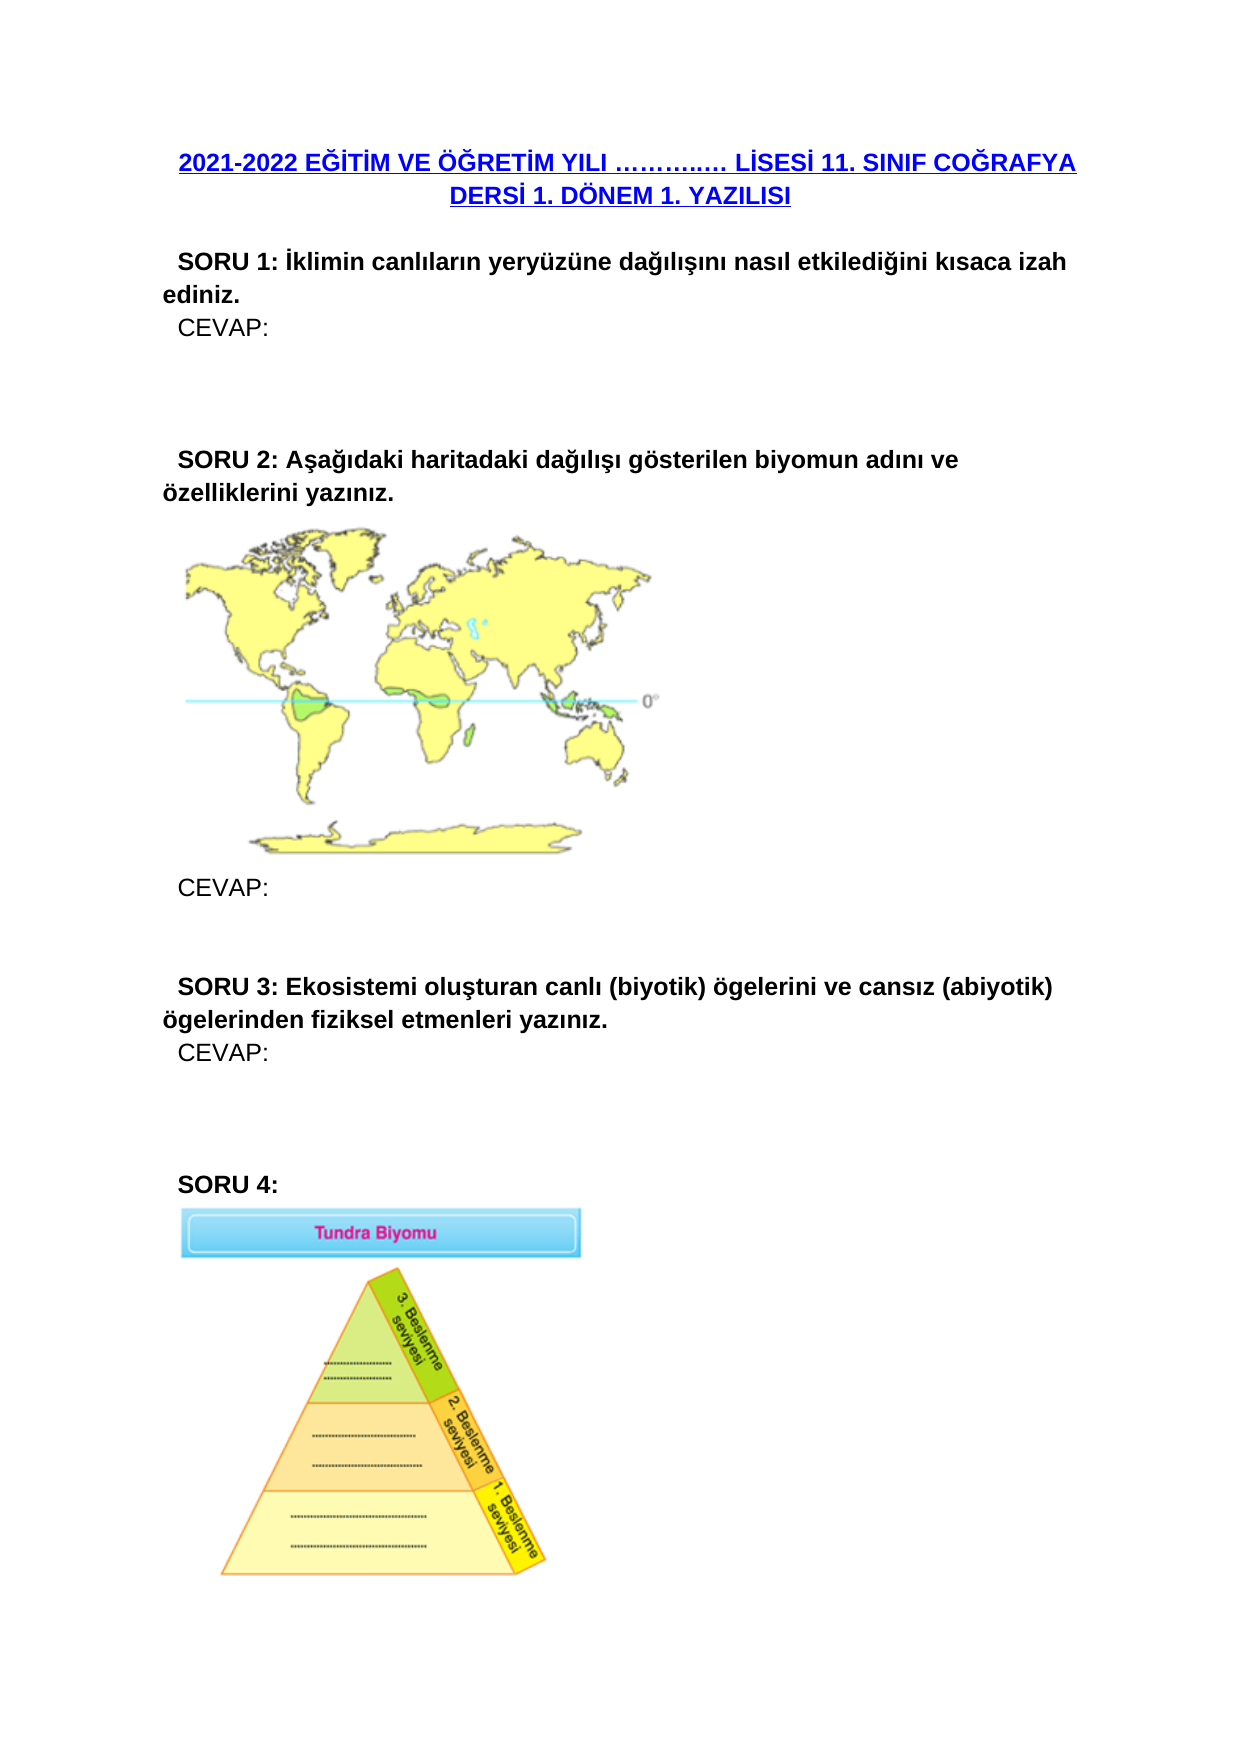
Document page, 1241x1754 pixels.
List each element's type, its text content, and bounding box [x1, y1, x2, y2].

text CEVAP: [162, 313, 1078, 341]
text 2021-2022 EĞİTİM VE ÖĞRETİM YILI ………..… LİSESİ 11. SINIF COĞRAFYA DERSİ 1. DÖNEM 1. YAZILISI [162, 148, 1078, 209]
text SORU 1: İklimin canlıların yeryüzüne dağılışını nasıl etkilediğini kısaca izah ediniz. [162, 247, 1078, 308]
text CEVAP: [162, 873, 1078, 902]
picture [177, 510, 664, 869]
text CEVAP: [162, 1038, 1078, 1067]
picture [177, 1203, 584, 1585]
text SORU 3: Ekosistemi oluşturan canlı (biyotik) ögelerini ve cansız (abiyotik) ögelerinden fiziksel etmenleri yazınız. [162, 972, 1078, 1034]
text SORU 2: Aşağıdaki haritadaki dağılışı gösterilen biyomun adını ve özelliklerini yazınız. [162, 445, 1078, 507]
text SORU 4: [162, 1170, 1078, 1199]
